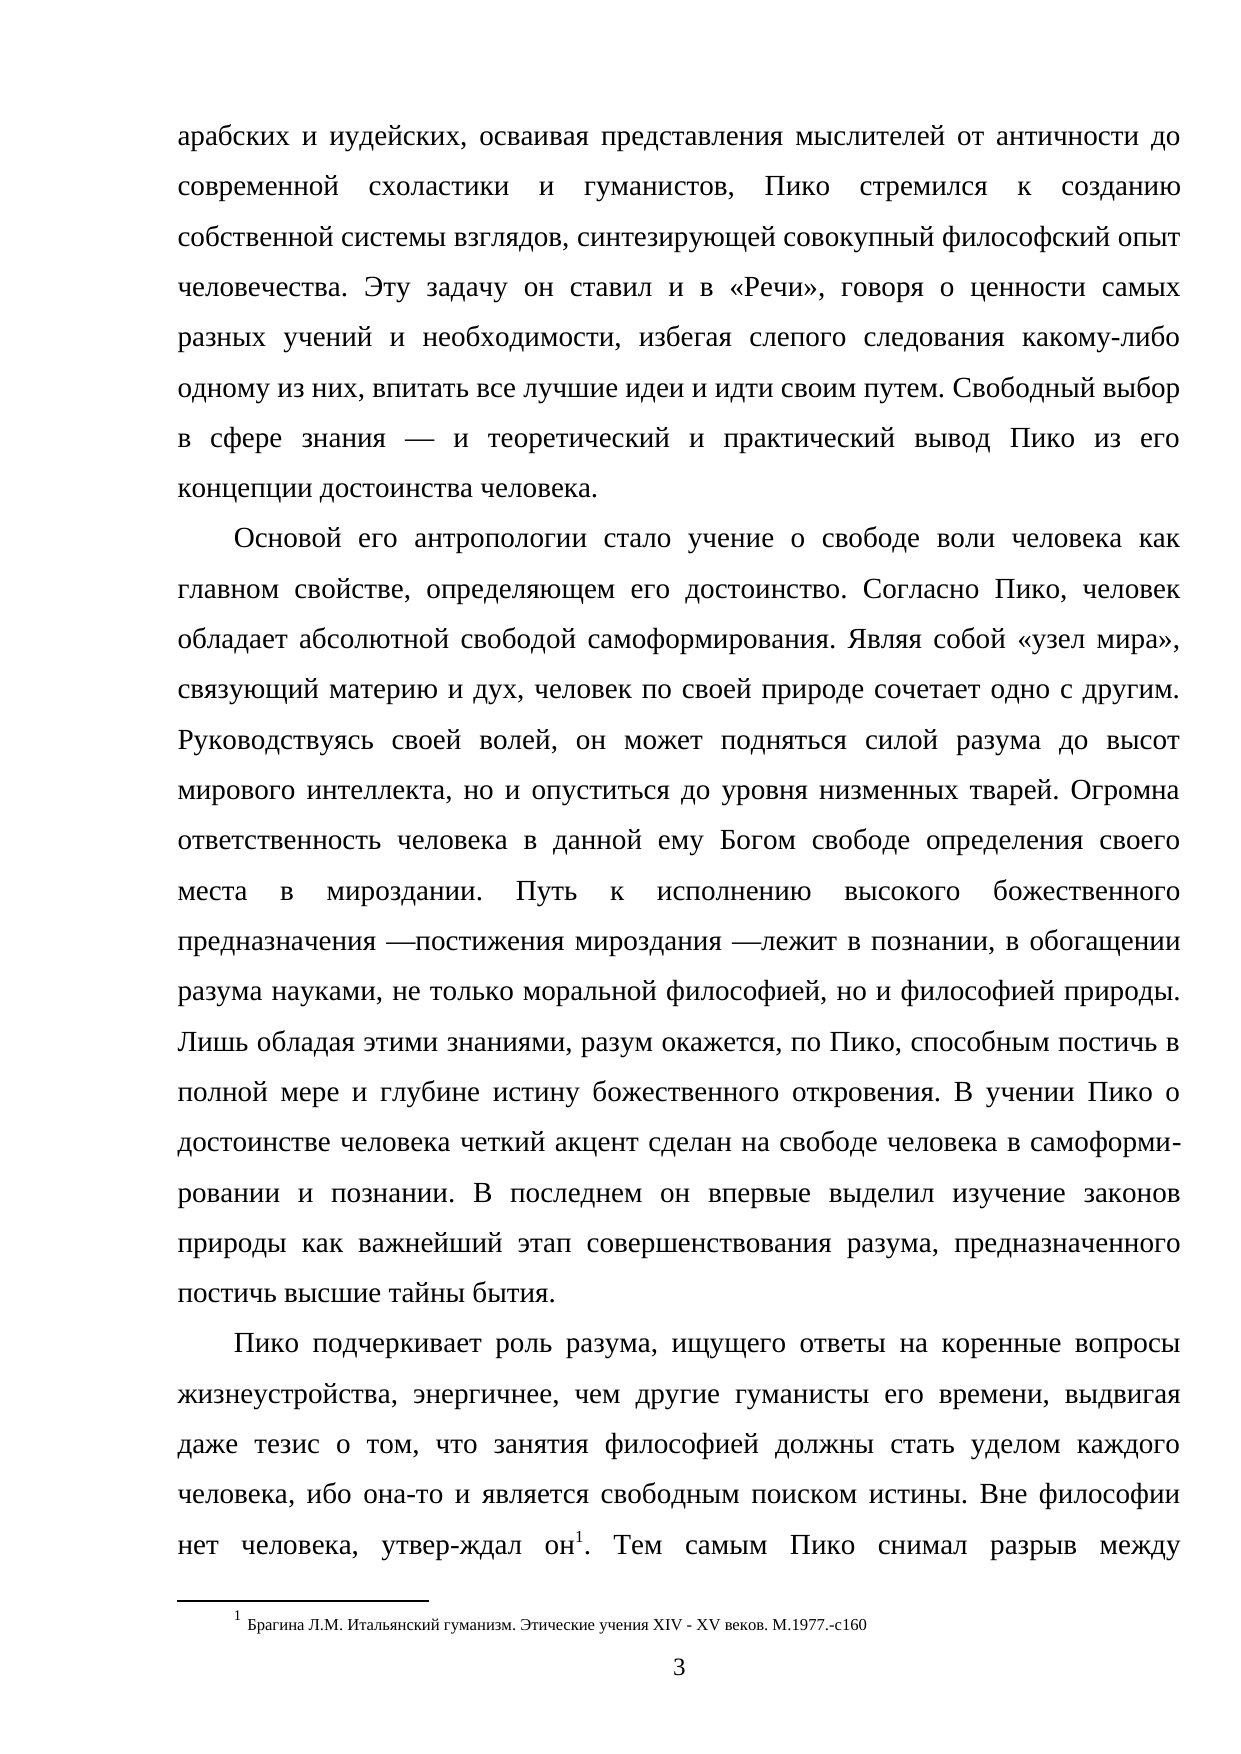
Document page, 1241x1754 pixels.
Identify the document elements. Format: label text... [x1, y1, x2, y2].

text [177, 118, 1181, 504]
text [177, 1326, 1181, 1560]
text Основой его антропологии стало учение о свободе воли человека как главном свойстве, определяющем его достоинство. Согласно Пико, человек обладает абсолютной свободой самоформирования. Являя собой «узел мира», связующий материю и дух, человек по своей природе сочетает одно с другим. Руководствуясь своей волей, он может подняться силой разума до высот мирового интеллекта, но и опуститься до уровня низменных тварей. Огромна ответственность человека в данной ему Богом свободе определения своего места в мироздании. Путь к исполнению высокого божественного предназначения —постижения мироздания —лежит в познании, в обогащении разума науками, не только моральной философией, но и философией природы. Лишь обладая этими знаниями, разум окажется, по Пико, способным постичь в полной мере и глубине истину божественного откровения. В учении Пико о достоинстве человека четкий акцент сделан на свободе человека в самоформировании и познании. В последнем он впервые выделил изучение законов природы как важнейший этап совершенствования разума, предназначенного постичь высшие тайны бытия. [177, 521, 1181, 1309]
